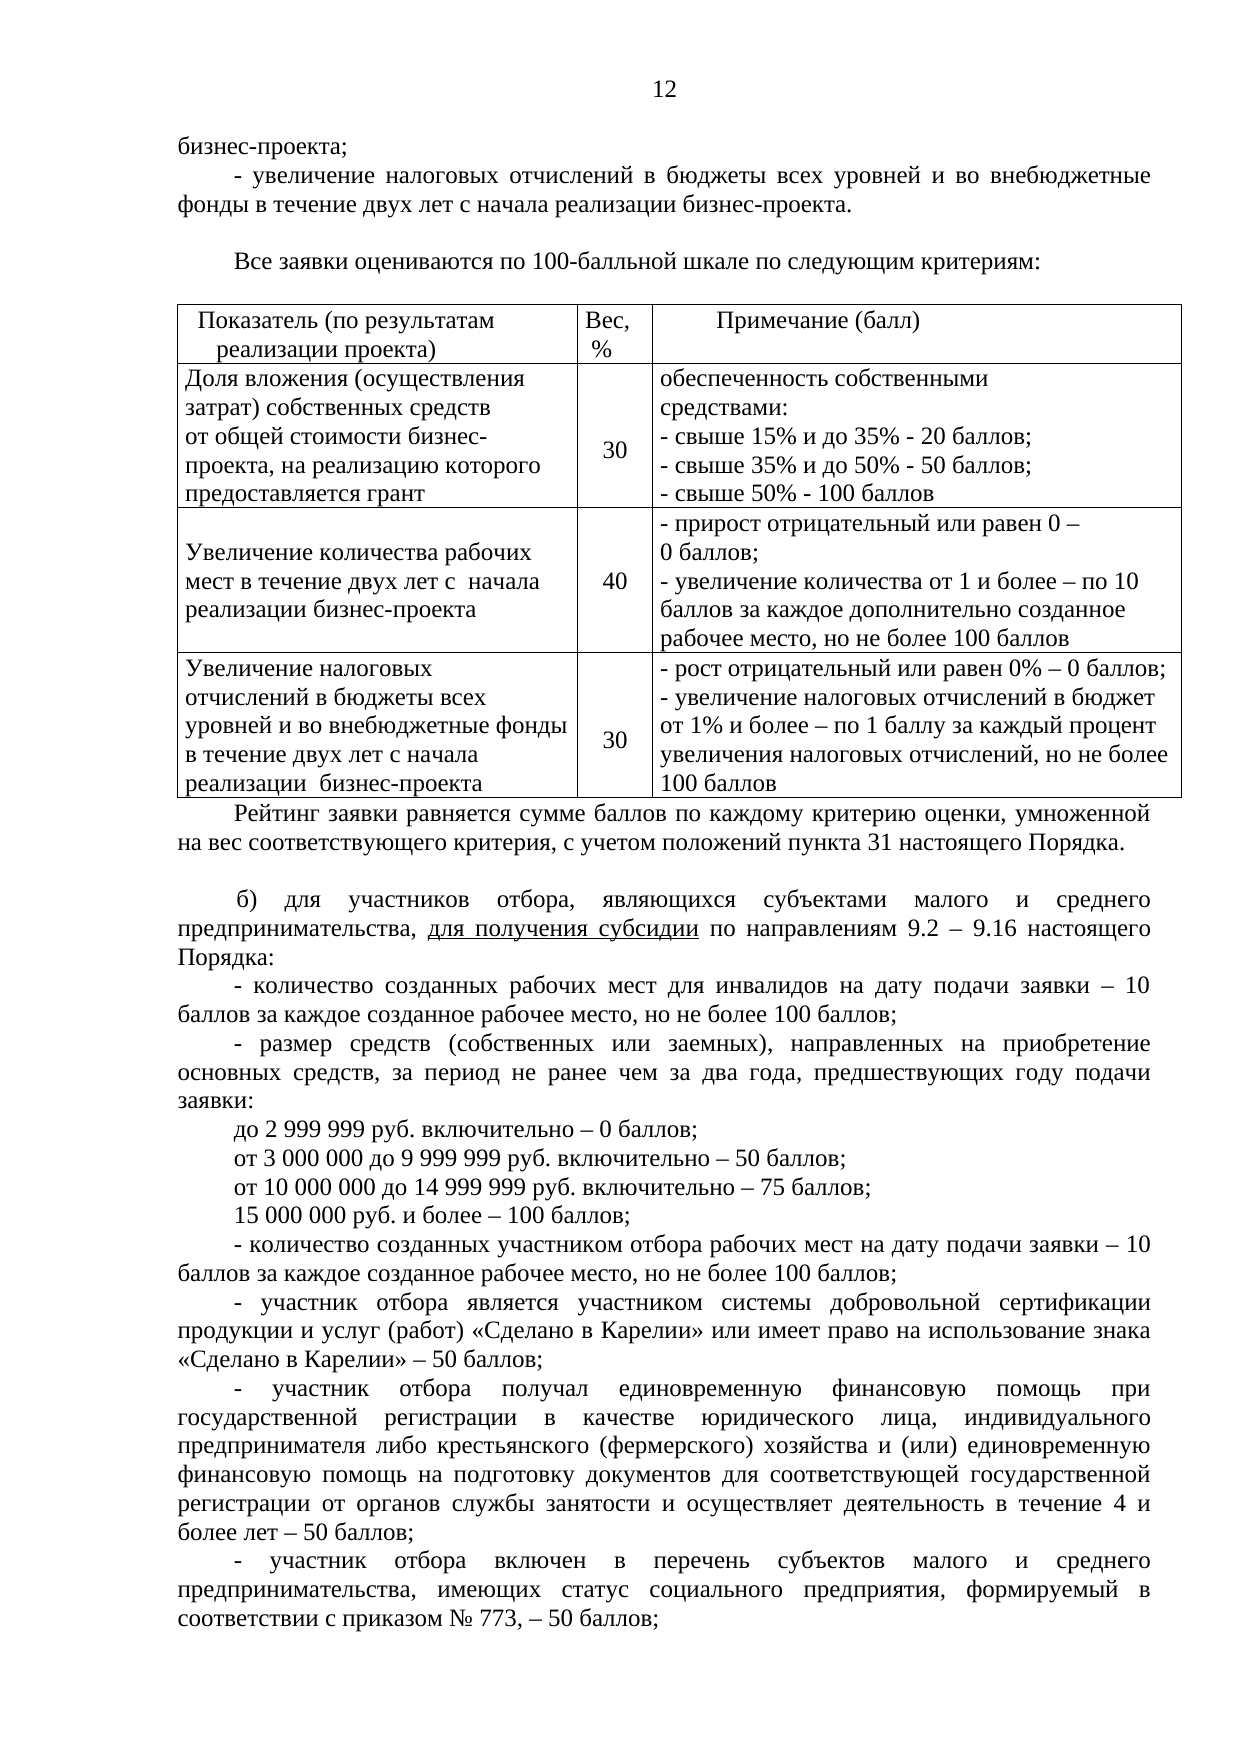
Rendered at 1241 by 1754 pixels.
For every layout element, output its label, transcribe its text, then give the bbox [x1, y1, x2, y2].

text - участник отбора является участником системы добровольной сертификации продукции и услуг (работ) «Сделано в Карелии» или имеет право на использование знака «Сделано в Карелии» – 50 баллов; [177, 1287, 1152, 1373]
table_header Показатель (по результатам реализации проекта) [178, 305, 577, 362]
text - размер средств (собственных или заемных), направленных на приобретение основных средств, за период не ранее чем за два года, предшествующих году подачи заявки: [177, 1028, 1152, 1114]
table_cell - прирост отрицательный или равен 0 – 0 баллов; - увеличение количества от 1 и более – по 10 баллов за каждое дополнительно созданное рабочее место, но не более 100 баллов [653, 508, 1181, 652]
table_cell Увеличение количества рабочих мест в течение двух лет с начала реализации бизнес-проекта [178, 508, 577, 652]
text до 2 999 999 руб. включительно – 0 баллов; [177, 1114, 1152, 1143]
text 15 000 000 руб. и более – 100 баллов; [177, 1200, 1152, 1229]
table_cell 30 [578, 364, 652, 507]
text Рейтинг заявки равняется сумме баллов по каждому критерию оценки, умноженной на вес соответствующего критерия, с учетом положений пункта 31 настоящего Порядка. [177, 798, 1152, 855]
table_cell - рост отрицательный или равен 0% – 0 баллов; - увеличение налоговых отчислений в бюджет от 1% и более – по 1 баллу за каждый процент увеличения налоговых отчислений, но не более 100 баллов [653, 653, 1181, 797]
table_header Примечание (балл) [653, 305, 1181, 362]
table_header Вес, % [578, 305, 652, 362]
text от 10 000 000 до 14 999 999 руб. включительно – 75 баллов; [177, 1172, 1152, 1200]
table_cell Увеличение налоговых отчислений в бюджеты всех уровней и во внебюджетные фонды в течение двух лет с начала реализации бизнес-проекта [178, 653, 577, 797]
text - количество созданных рабочих мест для инвалидов на дату подачи заявки – 10 баллов за каждое созданное рабочее место, но не более 100 баллов; [177, 970, 1152, 1028]
text от 3 000 000 до 9 999 999 руб. включительно – 50 баллов; [177, 1143, 1152, 1172]
text - количество созданных участником отбора рабочих мест на дату подачи заявки – 10 баллов за каждое созданное рабочее место, но не более 100 баллов; [177, 1229, 1152, 1287]
text - участник отбора включен в перечень субъектов малого и среднего предпринимательства, имеющих статус социального предприятия, формируемый в соответствии с приказом № 773, – 50 баллов; [177, 1545, 1152, 1632]
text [177, 131, 1152, 160]
text - участник отбора получал единовременную финансовую помощь при государственной регистрации в качестве юридического лица, индивидуального предпринимателя либо крестьянского (фермерского) хозяйства и (или) единовременную финансовую помощь на подготовку документов для соответствующей государственной регистрации от органов службы занятости и осуществляет деятельность в течение 4 и более лет – 50 баллов; [177, 1373, 1152, 1545]
table_cell обеспеченность собственными средствами: - свыше 15% и до 35% - 20 баллов; - свыше 35% и до 50% - 50 баллов; - свыше 50% - 100 баллов [653, 364, 1181, 507]
text Все заявки оцениваются по 100-балльной шкале по следующим критериям: [177, 246, 1152, 275]
table_cell Доля вложения (осуществления затрат) собственных средств от общей стоимости бизнес-проекта, на реализацию которого предоставляется грант [178, 364, 577, 507]
table_cell 30 [578, 653, 652, 797]
table_cell 40 [578, 508, 652, 652]
text б) для участников отбора, являющихся субъектами малого и среднего предпринимательства, для получения субсидии по направлениям 9.2 – 9.16 настоящего Порядка: [177, 884, 1152, 970]
text - увеличение налоговых отчислений в бюджеты всех уровней и во внебюджетные фонды в течение двух лет с начала реализации бизнес-проекта. [177, 160, 1152, 218]
